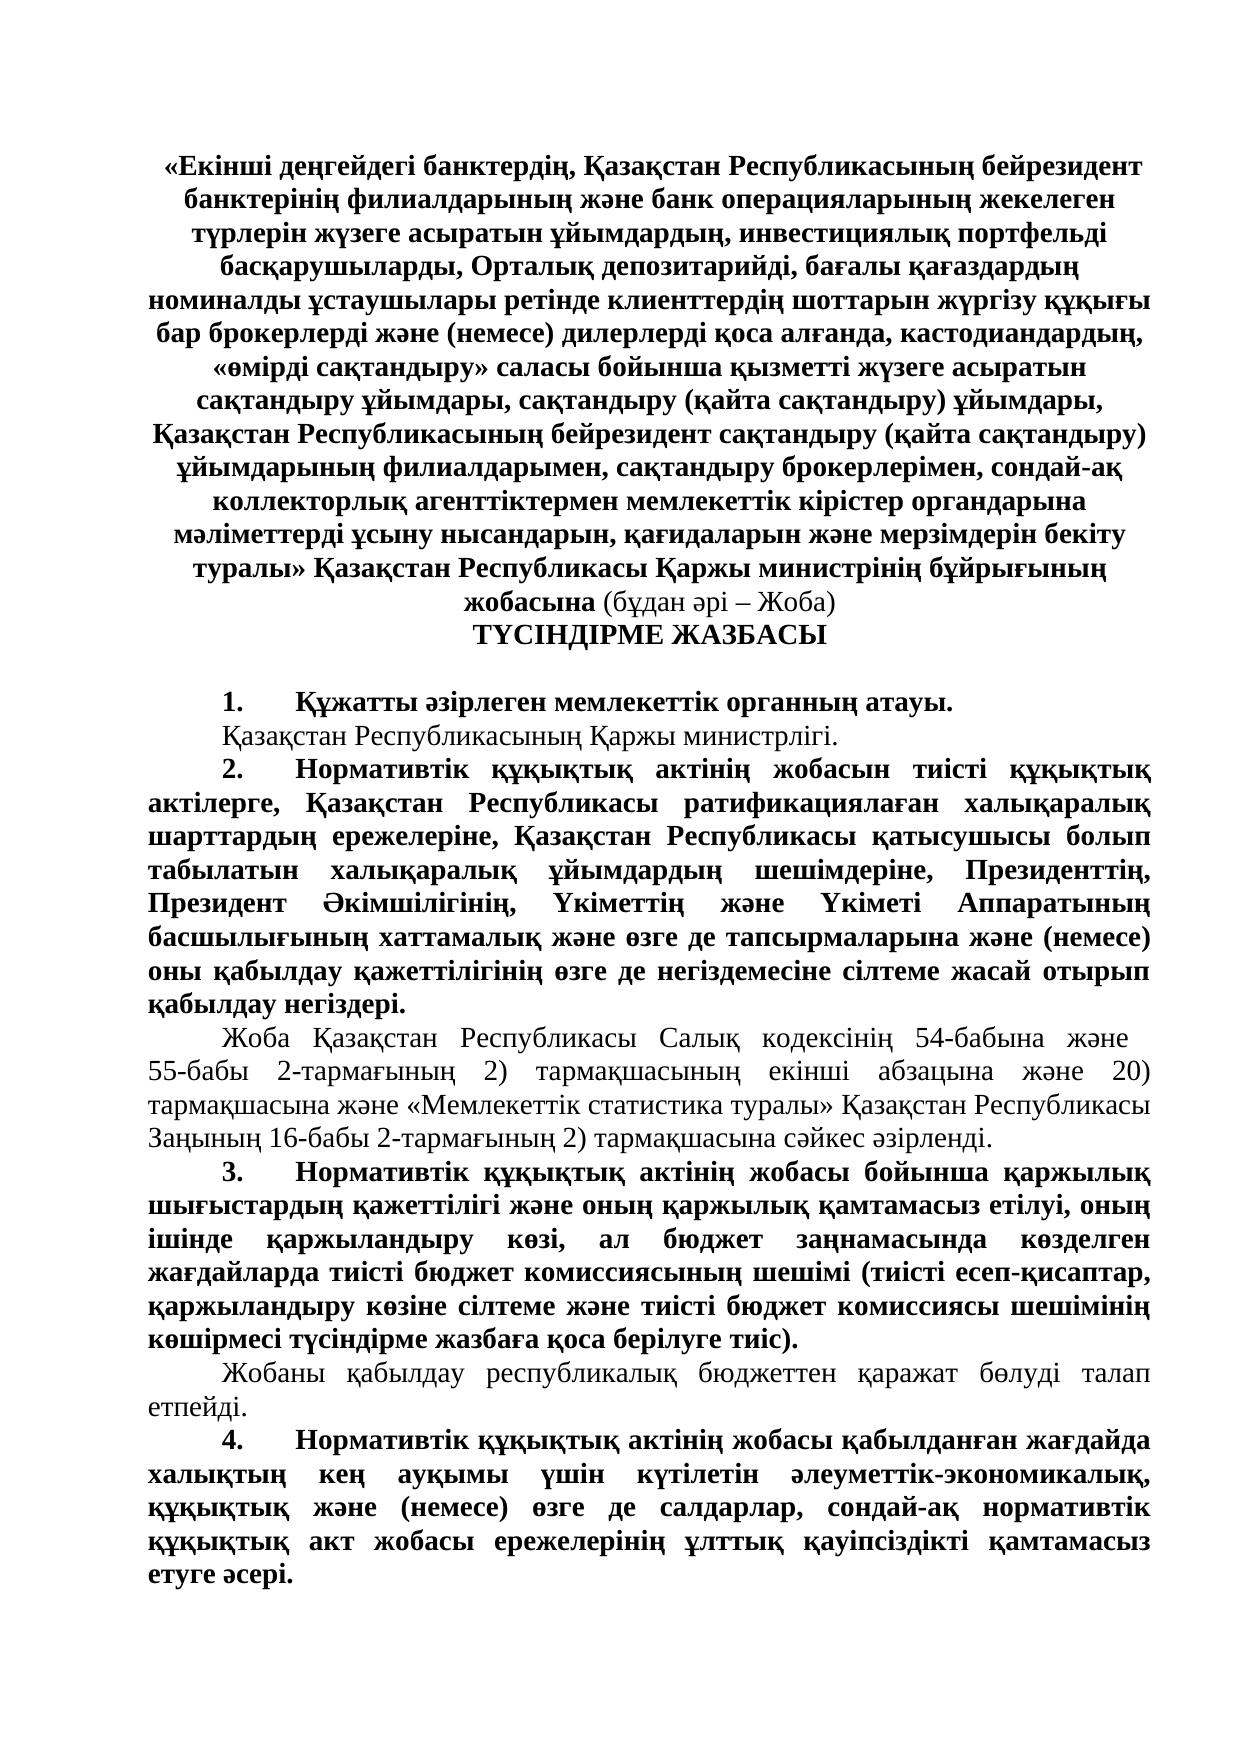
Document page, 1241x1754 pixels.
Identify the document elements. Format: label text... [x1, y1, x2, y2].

list Нормативтік құқықтық актінің жобасы қабылданған жағдайда халықтың кең ауқымы үшін күтілетін әлеуметтік-экономикалық, құқықтық және (немесе) өзге де салдарлар, сондай-ақ нормативтік құқықтық акт жобасы ережелерінің ұлттық қауіпсіздікті қамтамасыз етуге әсері. [148, 1422, 1152, 1590]
text Жобаны қабылдау республикалық бюджеттен қаражат бөлуді талап етпейді. [148, 1355, 1152, 1422]
text Қазақстан Республикасының Қаржы министрлігі. [148, 718, 1152, 751]
list Құжатты әзірлеген мемлекеттік органның атауы. [148, 684, 1152, 718]
text ТҮСІНДІРМЕ ЖАЗБАСЫ [148, 617, 1152, 651]
list Жоба Қазақстан Республикасы Салық кодексінің 54-бабына және 55-бабы 2-тармағының 2) тармақшасының екінші абзацына және 20) тармақшасына және «Мемлекеттік статистика туралы» Қазақстан Республикасы Заңының 16-бабы 2-тармағының 2) тармақшасына сәйкес әзірленді. [148, 1020, 1152, 1154]
list Нормативтік құқықтық актінің жобасын тиісті құқықтық актілерге, Қазақстан Республикасы ратификациялаған халықаралық шарттардың ережелеріне, Қазақстан Республикасы қатысушысы болып табылатын халықаралық ұйымдардың шешімдеріне, Президенттің, Президент Әкімшілігінің, Үкіметтің және Үкіметі Аппаратының басшылығының хаттамалық және өзге де тапсырмаларына және (немесе) оны қабылдау қажеттілігінің өзге де негіздемесіне сілтеме жасай отырып қабылдау негіздері. [148, 751, 1152, 1020]
text «Екінші деңгейдегі банктердің, Қазақстан Республикасының бейрезидент банктерінің филиалдарының және банк операцияларының жекелеген түрлерін жүзеге асыратын ұйымдардың, инвестициялық портфельді басқарушыларды, Орталық депозитарийді, бағалы қағаздардың номиналды ұстаушылары ретінде клиенттердің шоттарын жүргізу құқығы бар брокерлерді және (немесе) дилерлерді қоса алғанда, кастодиандардың, «өмірді сақтандыру» саласы бойынша қызметті жүзеге асыратын сақтандыру ұйымдары, сақтандыру (қайта сақтандыру) ұйымдары, Қазақстан Республикасының бейрезидент сақтандыру (қайта сақтандыру) ұйымдарының филиалдарымен, сақтандыру брокерлерімен, сондай-ақ коллекторлық агенттіктермен мемлекеттік кірістер органдарына мәліметтерді ұсыну нысандарын, қағидаларын және мерзімдерін бекіту туралы» Қазақстан Республикасы Қаржы министрінің бұйрығының жобасына (бұдан әрі – Жоба) [148, 148, 1152, 617]
list Нормативтік құқықтық актінің жобасы бойынша қаржылық шығыстардың қажеттілігі және оның қаржылық қамтамасыз етілуі, оның ішінде қаржыландыру көзі, ал бюджет заңнамасында көзделген жағдайларда тиісті бюджет комиссиясының шешімі (тиісті есеп-қисаптар, қаржыландыру көзіне сілтеме және тиісті бюджет комиссиясы шешімінің көшірмесі түсіндірме жазбаға қоса берілуге ​​тиіс). [148, 1154, 1152, 1355]
